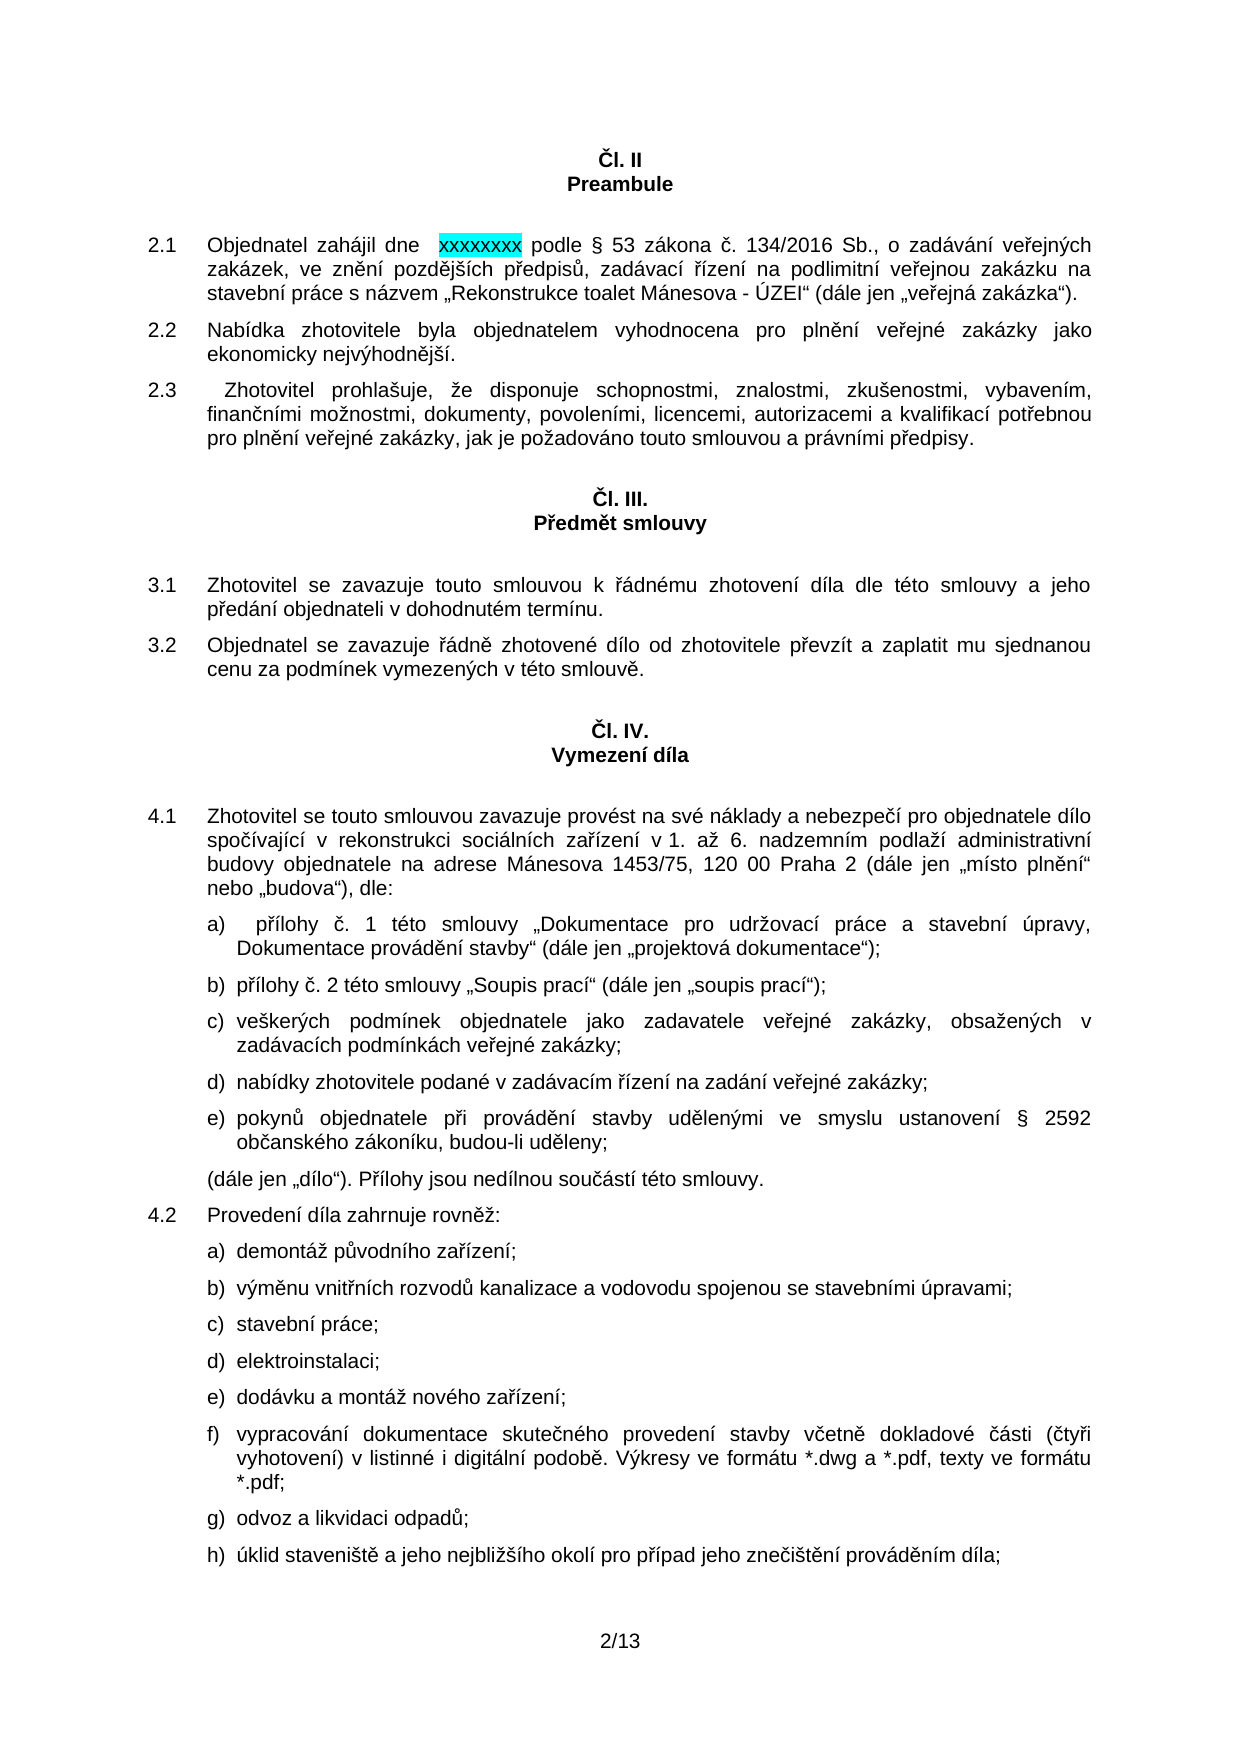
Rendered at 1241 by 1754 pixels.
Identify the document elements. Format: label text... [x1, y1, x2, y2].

text Čl. IV. [148, 718, 1092, 742]
text 2.2 Nabídka zhotovitele byla objednatelem vyhodnocena pro plnění veřejné zakázky jako ekonomicky nejvýhodnější. [148, 317, 1092, 365]
text a) přílohy č. 1 této smlouvy „Dokumentace pro udržovací práce a stavební úpravy, Dokumentace provádění stavby“ (dále jen „projektová dokumentace“); [207, 912, 1092, 960]
text Čl. II [148, 148, 1092, 172]
text d) nabídky zhotovitele podané v zadávacím řízení na zadání veřejné zakázky; [207, 1069, 1092, 1093]
text 2.3 Zhotovitel prohlašuje, že disponuje schopnostmi, znalostmi, zkušenostmi, vybavením, finančními možnostmi, dokumenty, povoleními, licencemi, autorizacemi a kvalifikací potřebnou pro plnění veřejné zakázky, jak je požadováno touto smlouvou a právními předpisy. [148, 378, 1092, 450]
text f) vypracování dokumentace skutečného provedení stavby včetně dokladové části (čtyři vyhotovení) v listinné i digitální podobě. Výkresy ve formátu *.dwg a *.pdf, texty ve formátu *.pdf; [207, 1422, 1092, 1493]
text 4.1 Zhotovitel se touto smlouvou zavazuje provést na své náklady a nebezpečí pro objednatele dílo spočívající v rekonstrukci sociálních zařízení v 1. až 6. nadzemním podlaží administrativní budovy objednatele na adrese Mánesova 1453/75, 120 00 Praha 2 (dále jen „místo plnění“ nebo „budova“), dle: [148, 804, 1092, 900]
text (dále jen „dílo“). Přílohy jsou nedílnou součástí této smlouvy. [148, 1166, 1092, 1190]
text c) stavební práce; [207, 1312, 1092, 1336]
text g) odvoz a likvidaci odpadů; [207, 1506, 1092, 1530]
text b) výměnu vnitřních rozvodů kanalizace a vodovodu spojenou se stavebními úpravami; [207, 1276, 1092, 1300]
text c) veškerých podmínek objednatele jako zadavatele veřejné zakázky, obsažených v zadávacích podmínkách veřejné zakázky; [207, 1009, 1092, 1057]
text d) elektroinstalaci; [207, 1349, 1092, 1373]
text 3.1 Zhotovitel se zavazuje touto smlouvou k řádnému zhotovení díla dle této smlouvy a jeho předání objednateli v dohodnutém termínu. [148, 573, 1092, 621]
text 4.2 Provedení díla zahrnuje rovněž: [148, 1203, 1092, 1227]
text a) demontáž původního zařízení; [207, 1239, 1092, 1263]
text 3.2 Objednatel se zavazuje řádně zhotovené dílo od zhotovitele převzít a zaplatit mu sjednanou cenu za podmínek vymezených v této smlouvě. [148, 633, 1092, 681]
text Vymezení díla [148, 742, 1092, 766]
text e) dodávku a montáž nového zařízení; [207, 1385, 1092, 1409]
text Čl. III. [148, 487, 1092, 511]
text Předmět smlouvy [148, 511, 1092, 535]
text e) pokynů objednatele při provádění stavby udělenými ve smyslu ustanovení § 2592 občanského zákoníku, budou-li uděleny; [207, 1106, 1092, 1154]
text b) přílohy č. 2 této smlouvy „Soupis prací“ (dále jen „soupis prací“); [207, 973, 1092, 997]
text h) úklid staveniště a jeho nejbližšího okolí pro případ jeho znečištění prováděním díla; [207, 1542, 1092, 1566]
text Preambule [148, 172, 1092, 196]
text 2.1 Objednatel zahájil dne xxxxxxxx podle § 53 zákona č. 134/2016 Sb., o zadávání veřejných zakázek, ve znění pozdějších předpisů, zadávací řízení na podlimitní veřejnou zakázku na stavební práce s názvem „Rekonstrukce toalet Mánesova - ÚZEI“ (dále jen „veřejná zakázka“). [148, 233, 1092, 305]
